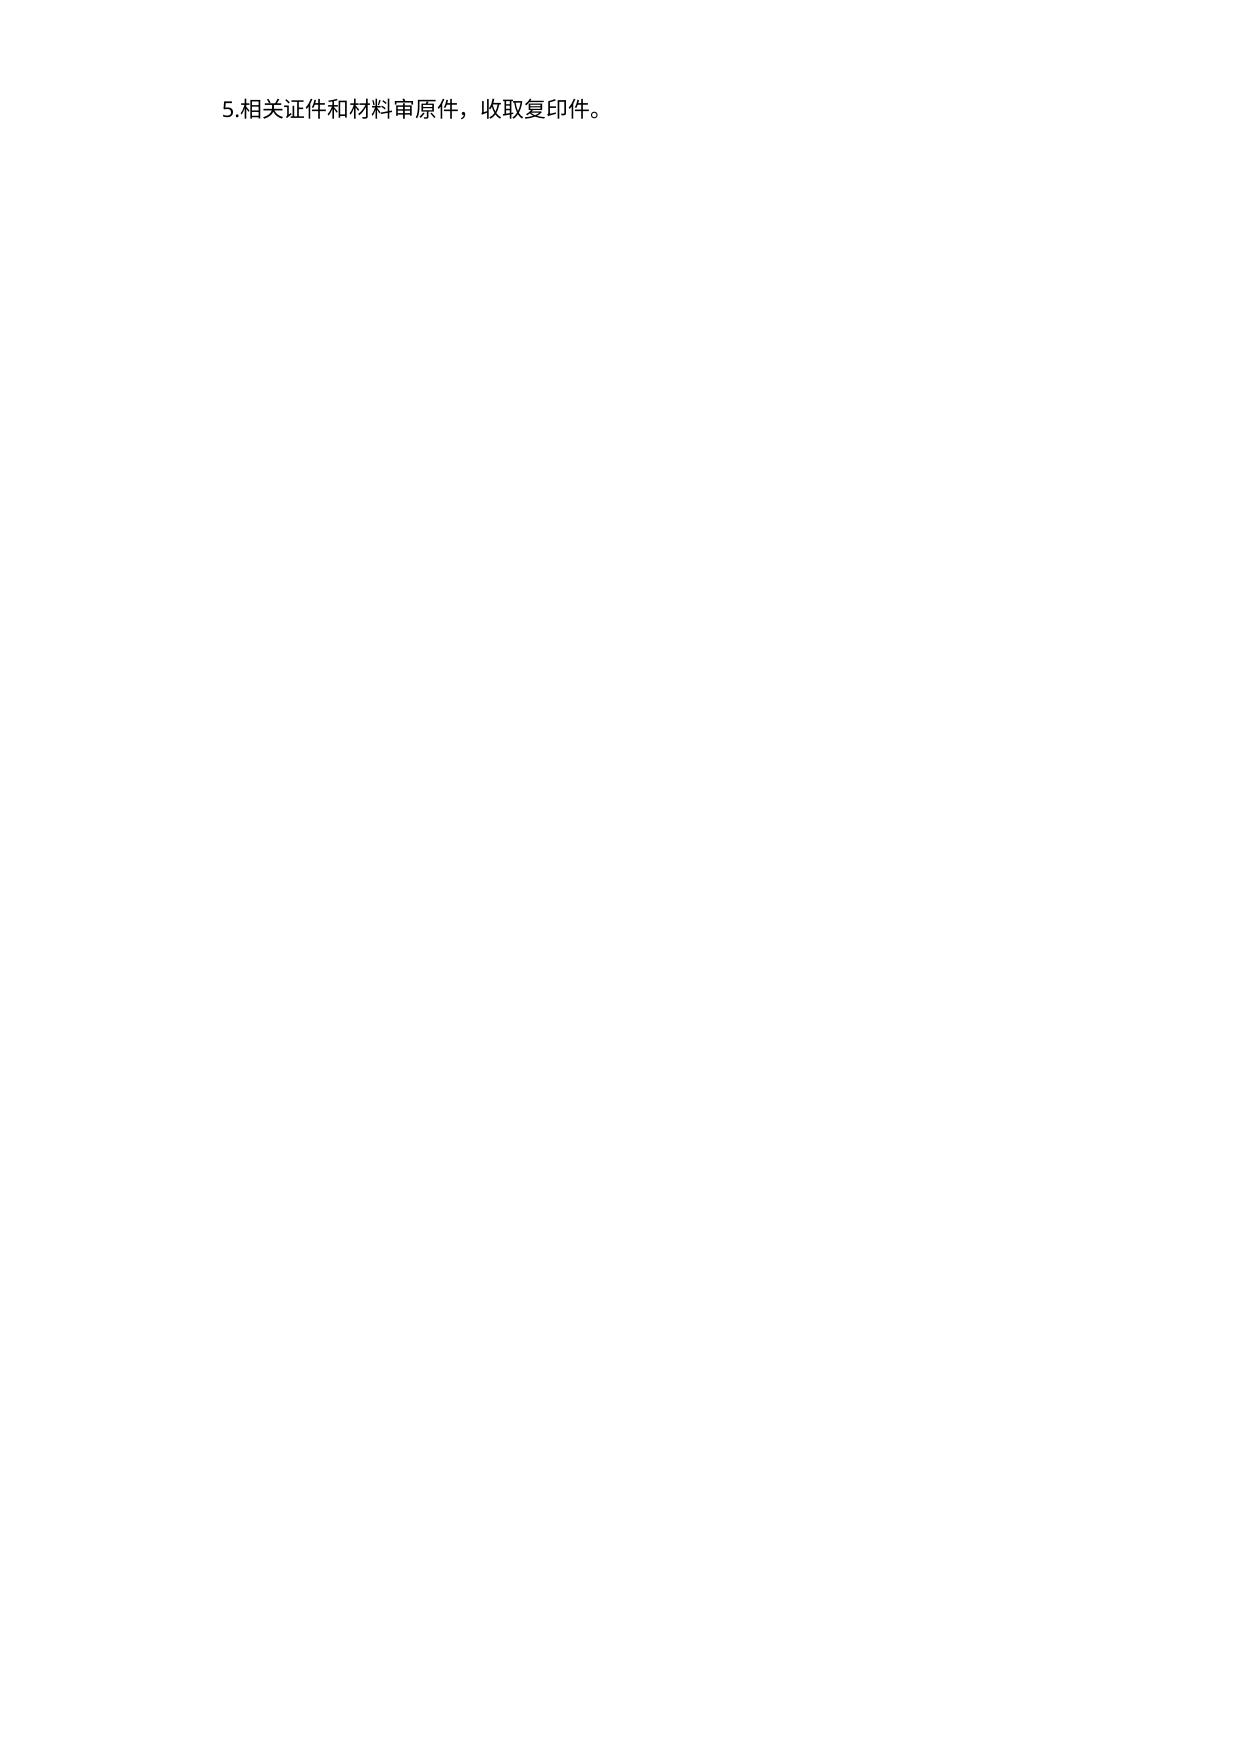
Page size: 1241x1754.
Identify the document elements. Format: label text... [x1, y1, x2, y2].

text 5.相关证件和材料审原件，收取复印件。 [112, 97, 1128, 122]
